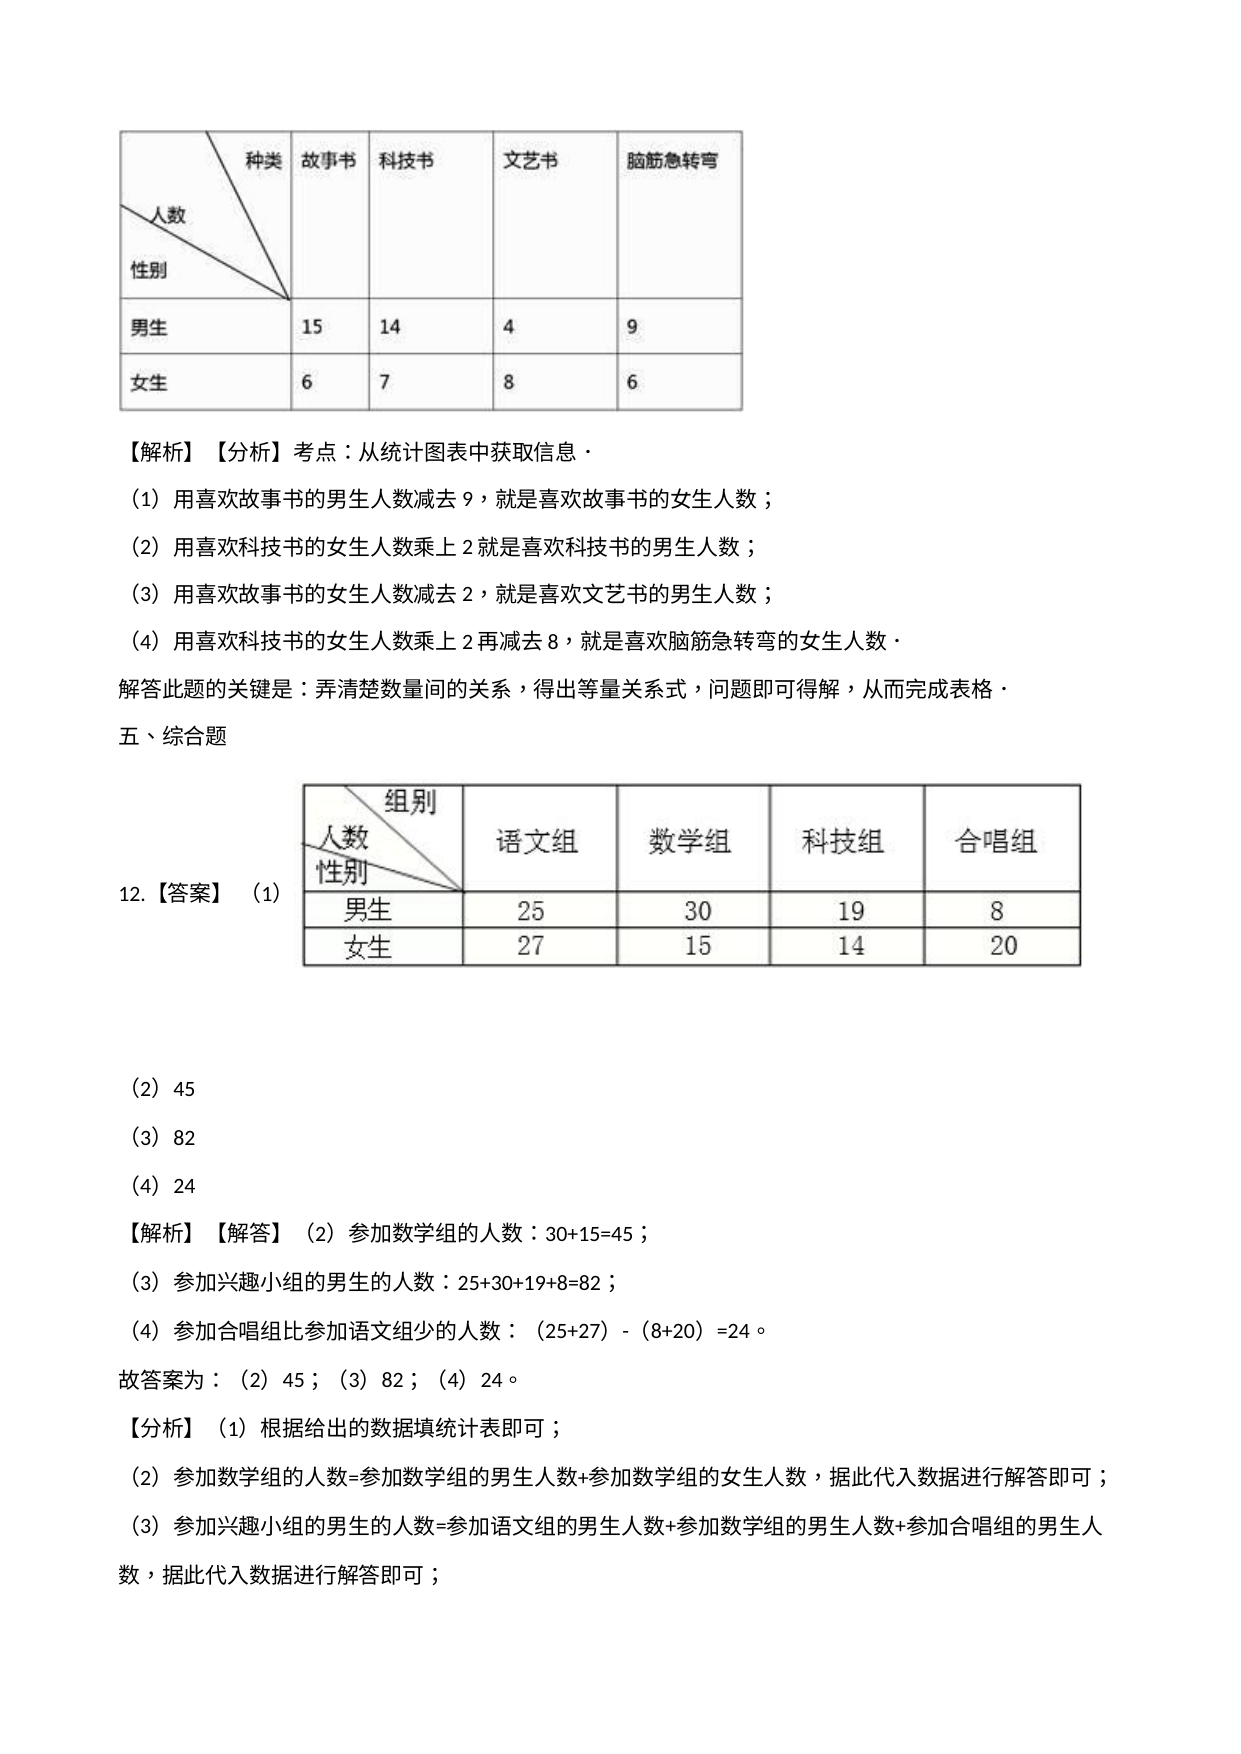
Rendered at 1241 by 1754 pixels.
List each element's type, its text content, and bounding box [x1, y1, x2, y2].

text （4）用喜欢科技书的女生人数乘上2再减去8，就是喜欢脑筋急转弯的女生人数． [118, 625, 1122, 657]
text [118, 1217, 1122, 1591]
picture [293, 779, 1094, 977]
text 五、综合题 [118, 720, 1122, 752]
text （1）用喜欢故事书的男生人数减去9，就是喜欢故事书的女生人数； [118, 483, 1122, 515]
text （3）用喜欢故事书的女生人数减去2，就是喜欢文艺书的男生人数； [118, 577, 1122, 610]
text （2）用喜欢科技书的女生人数乘上2就是喜欢科技书的男生人数； [118, 530, 1122, 563]
picture [118, 129, 745, 413]
text 【解析】【分析】考点：从统计图表中获取信息． [118, 435, 1122, 468]
text 解答此题的关键是：弄清楚数量间的关系，得出等量关系式，问题即可得解，从而完成表格． [118, 672, 1122, 705]
